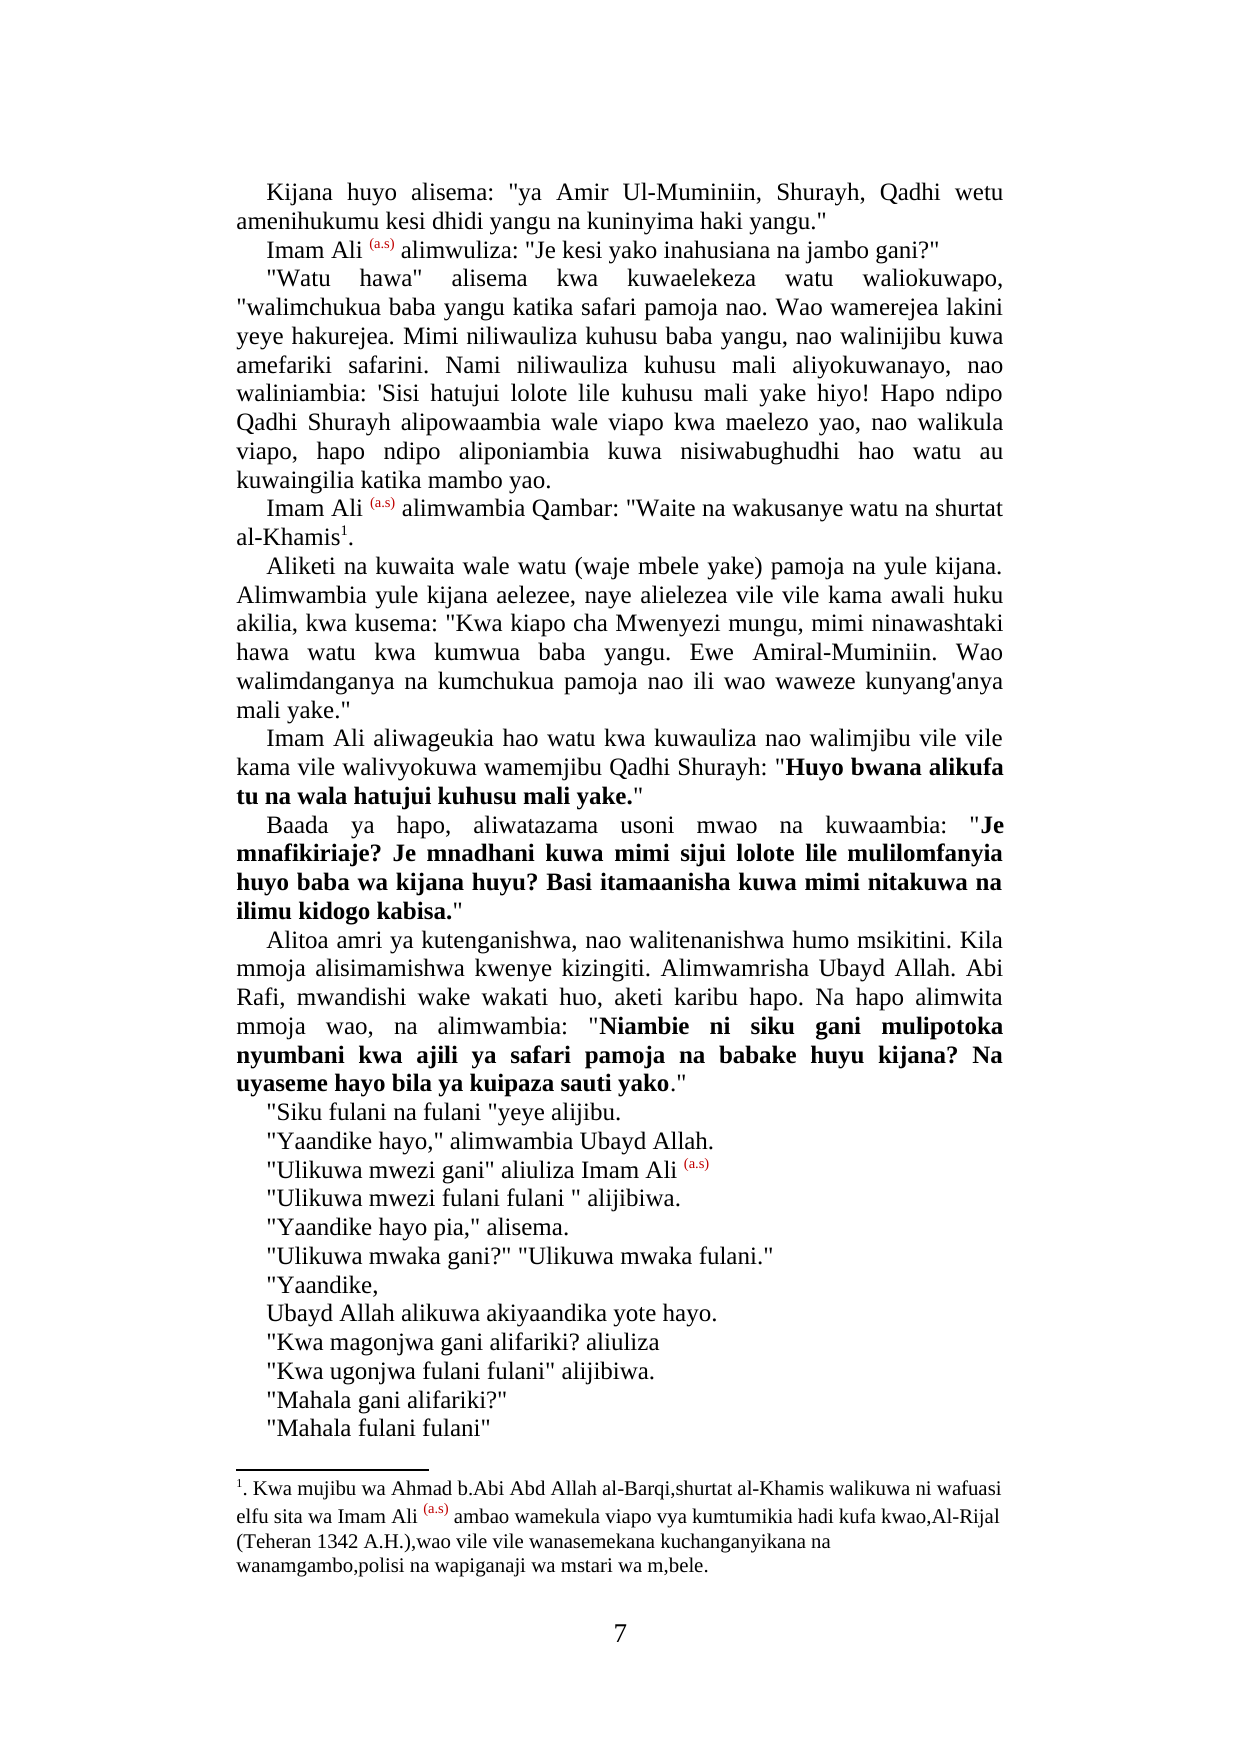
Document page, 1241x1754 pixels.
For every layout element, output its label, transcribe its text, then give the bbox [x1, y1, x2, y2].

text Imam Ali (a.s) alimwuliza: "Je kesi yako inahusiana na jambo gani?" [236, 235, 1004, 263]
text "Mahala gani alifariki?" [236, 1385, 1004, 1413]
text Alitoa amri ya kutenganishwa, nao walitenanishwa humo msikitini. Kila mmoja alisimamishwa kwenye kizingiti. Alimwamrisha Ubayd Allah. Abi Rafi, mwandishi wake wakati huo, aketi karibu hapo. Na hapo alimwita mmoja wao, na alimwambia: "Niambie ni siku gani mulipotoka nyumbani kwa ajili ya safari pamoja na babake huyu kijana? Na uyaseme hayo bila ya kuipaza sauti yako." [236, 925, 1004, 1097]
text "Watu hawa" alisema kwa kuwaelekeza watu waliokuwapo, "walimchukua baba yangu katika safari pamoja nao. Wao wamerejea lakini yeye hakurejea. Mimi niliwauliza kuhusu baba yangu, nao walinijibu kuwa amefariki safarini. Nami niliwauliza kuhusu mali aliyokuwanayo, nao waliniambia: 'Sisi hatujui lolote lile kuhusu mali yake hiyo! Hapo ndipo Qadhi Shurayh alipowaambia wale viapo kwa maelezo yao, nao walikula viapo, hapo ndipo aliponiambia kuwa nisiwabughudhi hao watu au kuwaingilia katika mambo yao. [236, 263, 1004, 493]
text "Mahala fulani fulani" [236, 1413, 1004, 1442]
text Aliketi na kuwaita wale watu (waje mbele yake) pamoja na yule kijana. Alimwambia yule kijana aelezee, naye alielezea vile vile kama awali huku akilia, kwa kusema: "Kwa kiapo cha Mwenyezi mungu, mimi ninawashtaki hawa watu kwa kumwua baba yangu. Ewe Amiral-Muminiin. Wao walimdanganya na kumchukua pamoja nao ili wao waweze kunyang'anya mali yake." [236, 551, 1004, 723]
text "Ulikuwa mwaka gani?" "Ulikuwa mwaka fulani." [236, 1241, 1004, 1270]
text "Yaandike hayo," alimwambia Ubayd Allah. [236, 1126, 1004, 1155]
text Imam Ali (a.s) alimwambia Qambar: "Waite na wakusanye watu na shurtat al-Khamis. [236, 493, 1004, 551]
text Baada ya hapo, aliwatazama usoni mwao na kuwaambia: "Je mnafikiriaje? Je mnadhani kuwa mimi sijui lolote lile mulilomfanyia huyo baba wa kijana huyu? Basi itamaanisha kuwa mimi nitakuwa na ilimu kidogo kabisa." [236, 810, 1004, 925]
text "Ulikuwa mwezi fulani fulani " alijibiwa. [236, 1183, 1004, 1212]
text Kijana huyo alisema: "ya Amir Ul-Muminiin, Shurayh, Qadhi wetu amenihukumu kesi dhidi yangu na kuninyima haki yangu." [236, 177, 1004, 235]
text Ubayd Allah alikuwa akiyaandika yote hayo. [236, 1298, 1004, 1327]
text "Yaandike hayo pia," alisema. [236, 1212, 1004, 1241]
text "Ulikuwa mwezi gani" aliuliza Imam Ali (a.s) [236, 1155, 1004, 1183]
text Imam Ali aliwageukia hao watu kwa kuwauliza nao walimjibu vile vile kama vile walivyokuwa wamemjibu Qadhi Shurayh: "Huyo bwana alikufa tu na wala hatujui kuhusu mali yake." [236, 723, 1004, 810]
text "Siku fulani na fulani "yeye alijibu. [236, 1097, 1004, 1126]
text "Kwa ugonjwa fulani fulani" alijibiwa. [236, 1356, 1004, 1385]
text "Yaandike, [236, 1270, 1004, 1298]
text "Kwa magonjwa gani alifariki? aliuliza [236, 1327, 1004, 1356]
